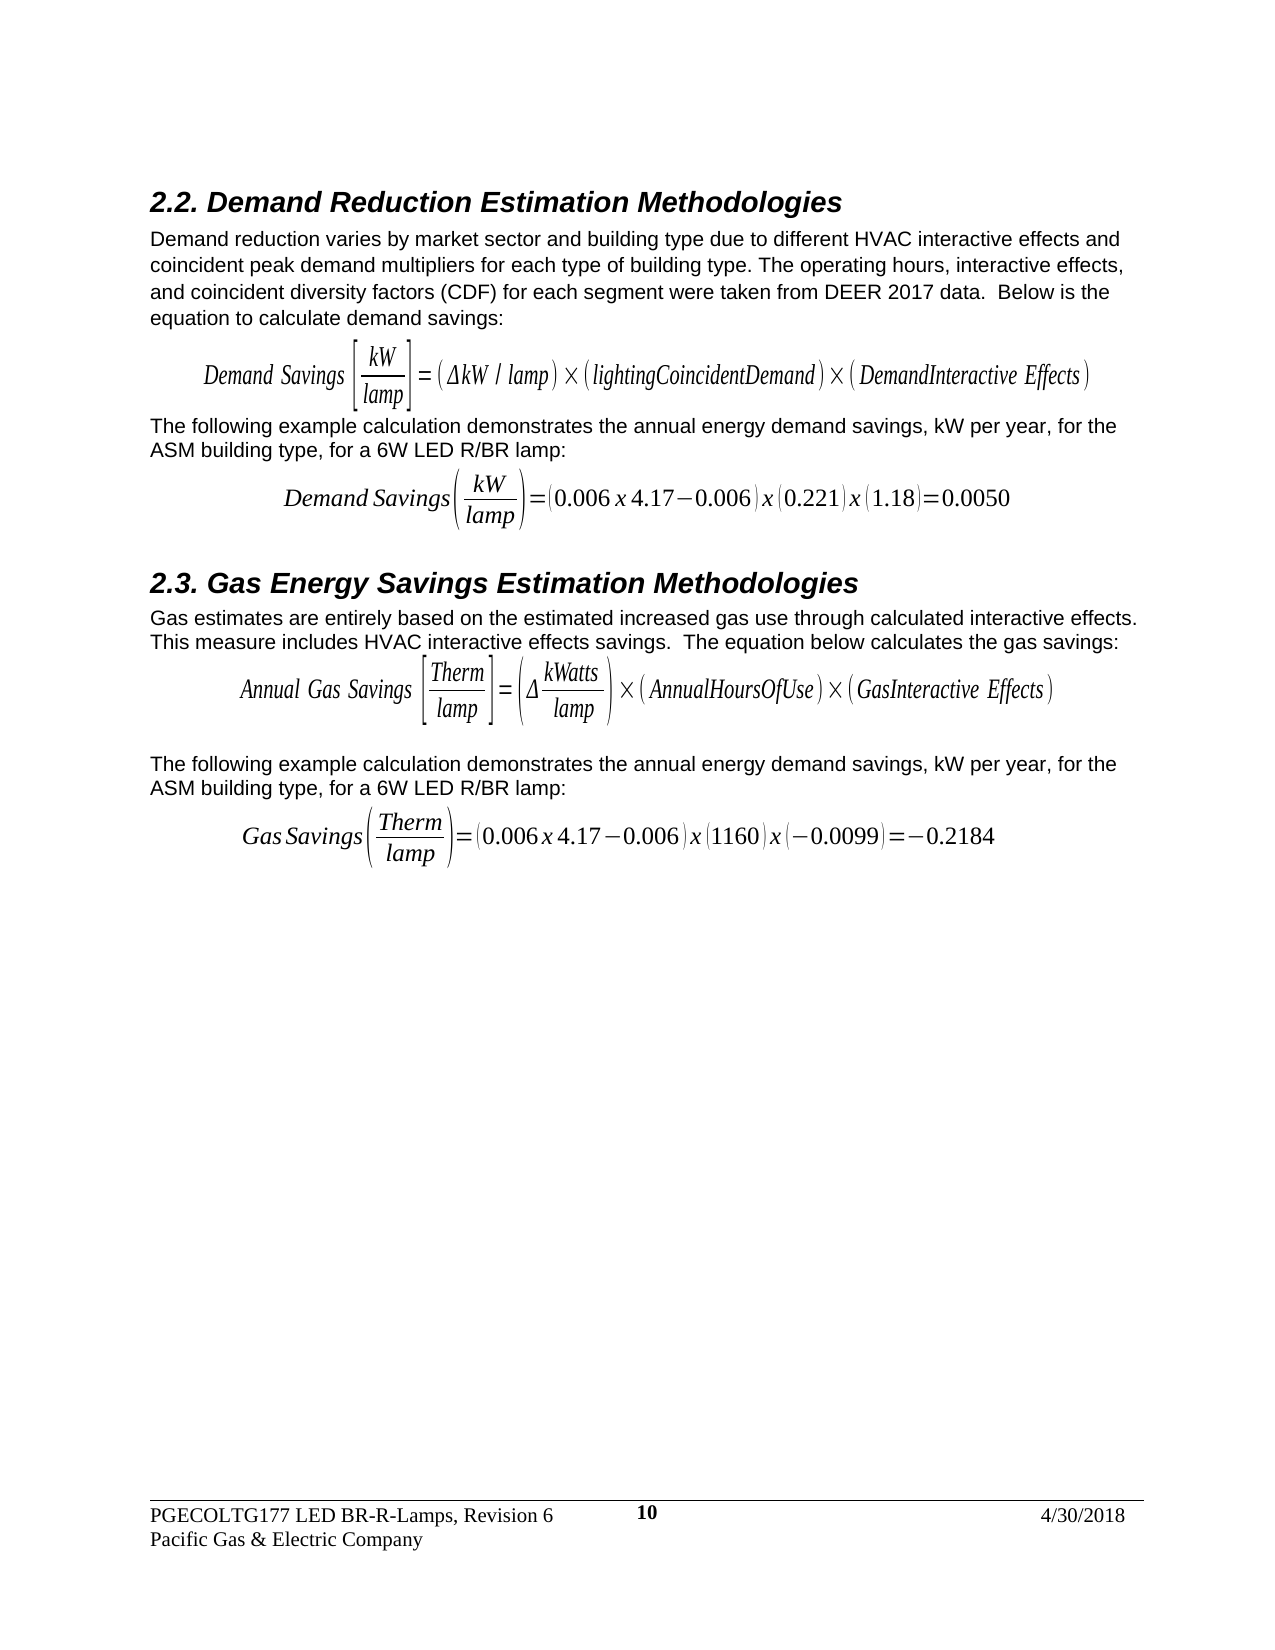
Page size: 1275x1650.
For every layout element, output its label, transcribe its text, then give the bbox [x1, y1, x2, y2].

text The following example calculation demonstrates the annual energy demand savings, kW per year, for the [150, 751, 1144, 775]
subtitle 2.2. Demand Reduction Estimation Methodologies [150, 185, 1144, 218]
text Gas estimates are entirely based on the estimated increased gas use through calculated interactive effects. This measure includes HVAC interactive effects savings. The equation below calculates the gas savings: [150, 606, 1144, 654]
subtitle 2.3. Gas Energy Savings Estimation Methodologies [150, 566, 1144, 600]
text ASM building type, for a 6W LED R/BR lamp: [150, 775, 1144, 799]
text Demand reduction varies by market sector and building type due to different HVAC interactive effects and coincident peak demand multipliers for each type of building type. The operating hours, interactive effects, and coincident diversity factors (CDF) for each segment were taken from DEER 2017 data. Below is the equation to calculate demand savings: [150, 227, 1144, 330]
text The following example calculation demonstrates the annual energy demand savings, kW per year, for the ASM building type, for a 6W LED R/BR lamp: [150, 413, 1144, 461]
